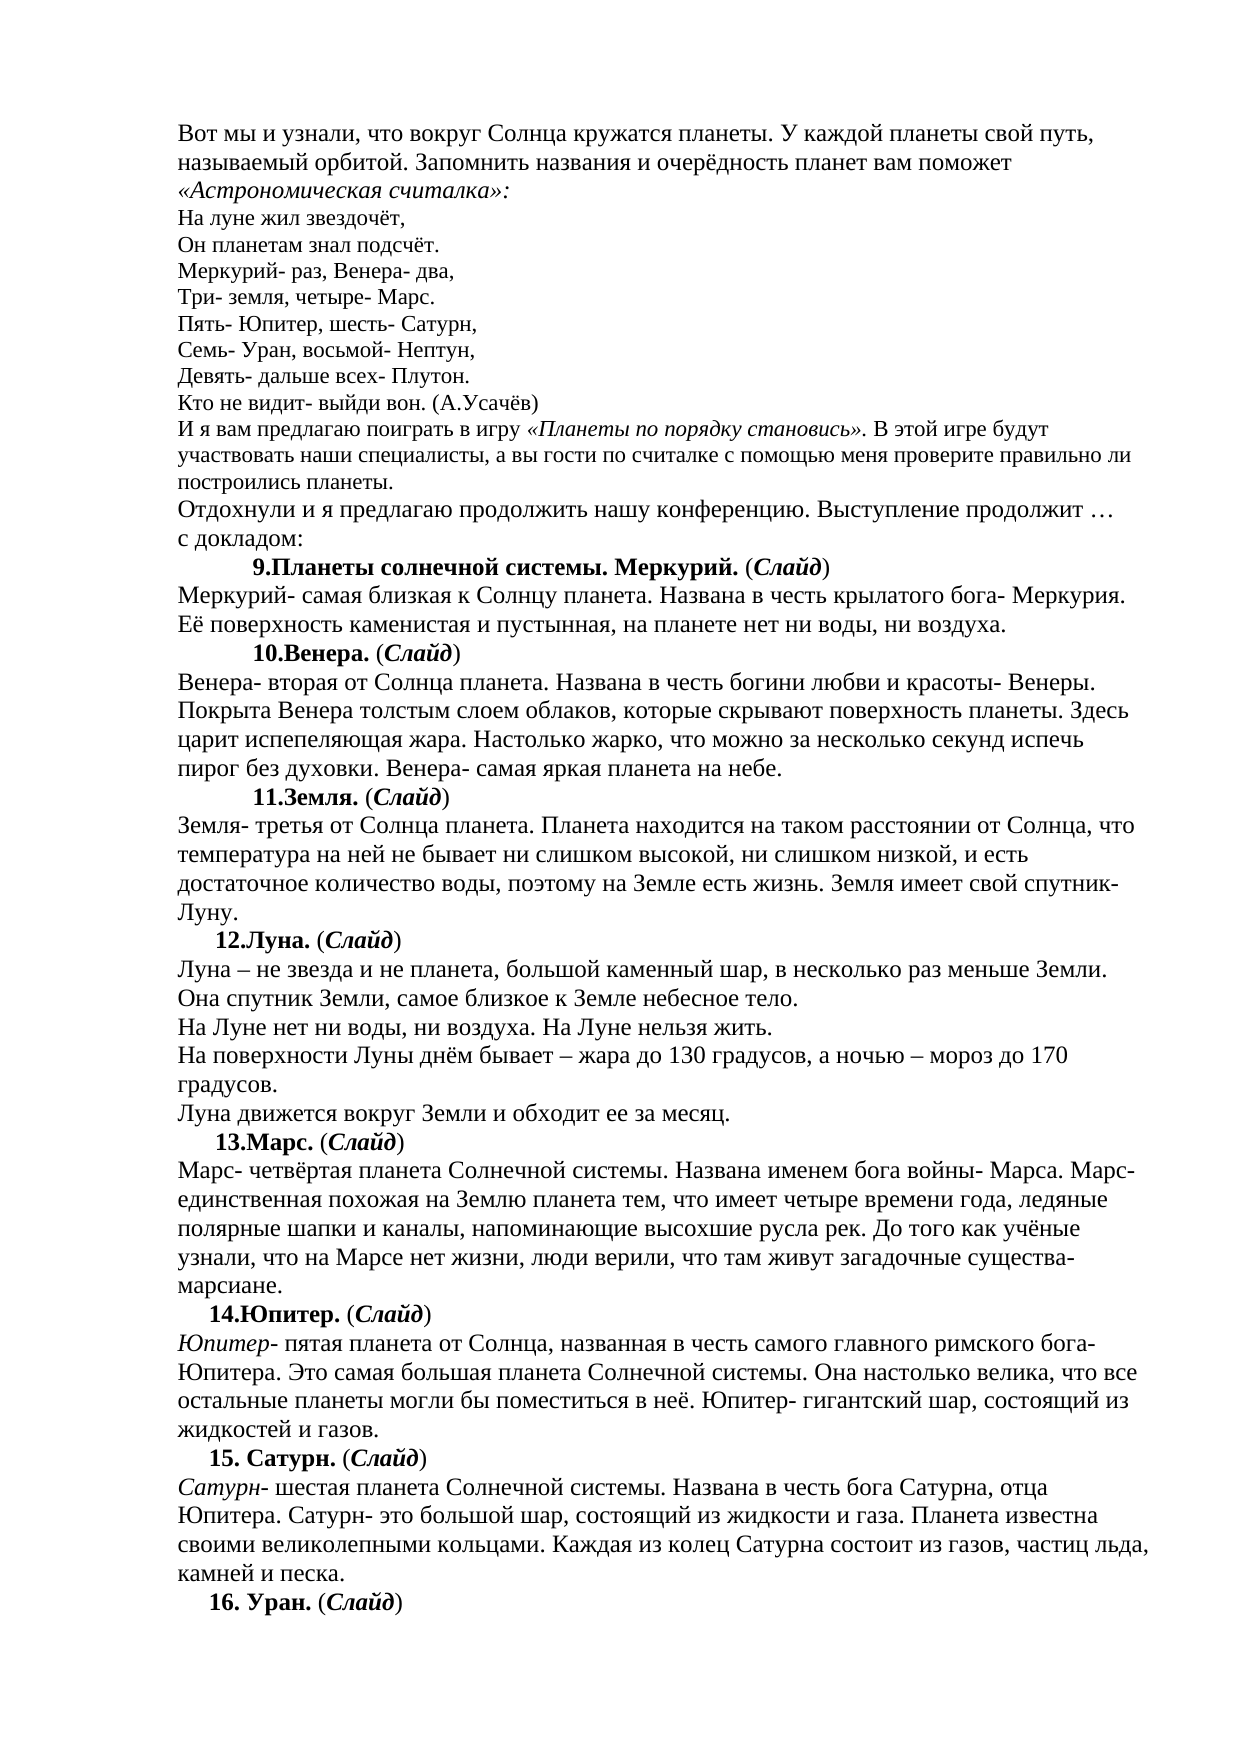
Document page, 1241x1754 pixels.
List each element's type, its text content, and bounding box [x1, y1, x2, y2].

text Марс- четвёртая планета Солнечной системы. Названа именем бога войны- Марса. Марс- единственная похожая на Землю планета тем, что имеет четыре времени года, ледяные полярные шапки и каналы, напоминающие высохшие русла рек. До того как учёные узнали, что на Марсе нет жизни, люди верили, что там живут загадочные существа- марсиане. [177, 1156, 1152, 1299]
text Вот мы и узнали, что вокруг Солнца кружатся планеты. У каждой планеты свой путь, называемый орбитой. Запомнить названия и очерёдность планет вам поможет «Астрономическая считалка»: [177, 118, 1152, 204]
text Три- земля, четыре- Марс. [177, 283, 1152, 310]
text 10.Венера. (Слайд) [252, 638, 1152, 667]
text Пять- Юпитер, шесть- Сатурн, [177, 310, 1152, 336]
text 12.Луна. (Слайд) [177, 926, 1152, 954]
text Меркурий- раз, Венера- два, [177, 257, 1152, 283]
text На Луне нет ни воды, ни воздуха. На Луне нельзя жить. [177, 1012, 1152, 1041]
text 15. Сатурн. (Слайд) [177, 1443, 1152, 1472]
text Отдохнули и я предлагаю продолжить нашу конференцию. Выступление продолжит … с докладом: [177, 494, 1152, 552]
text Кто не видит- выйди вон. (А.Усачёв) [177, 389, 1152, 415]
text Сатурн- шестая планета Солнечной системы. Названа в честь бога Сатурна, отца Юпитера. Сатурн- это большой шар, состоящий из жидкости и газа. Планета известна своими великолепными кольцами. Каждая из колец Сатурна состоит из газов, частиц льда, камней и песка. [177, 1472, 1152, 1587]
text И я вам предлагаю поиграть в игру «Планеты по порядку становись». В этой игре будут участвовать наши специалисты, а вы гости по считалке с помощью меня проверите правильно ли построились планеты. [177, 415, 1152, 494]
text 11.Земля. (Слайд) [252, 782, 1152, 811]
text Луна – не звезда и не планета, большой каменный шар, в несколько раз меньше Земли. [177, 954, 1152, 983]
text Девять- дальше всех- Плутон. [177, 362, 1152, 389]
text Земля- третья от Солнца планета. Планета находится на таком расстоянии от Солнца, что температура на ней не бывает ни слишком высокой, ни слишком низкой, и есть достаточное количество воды, поэтому на Земле есть жизнь. Земля имеет свой спутник- Луну. [177, 811, 1152, 926]
text Семь- Уран, восьмой- Нептун, [177, 336, 1152, 362]
text Меркурий- самая близкая к Солнцу планета. Названа в честь крылатого бога- Меркурия. Её поверхность каменистая и пустынная, на планете нет ни воды, ни воздуха. [177, 581, 1152, 638]
text 13.Марс. (Слайд) [215, 1127, 1152, 1156]
text На луне жил звездочёт, [177, 204, 1152, 231]
text На поверхности Луны днём бывает – жара до 130 градусов, а ночью – мороз до 170 градусов. [177, 1041, 1152, 1098]
text 9.Планеты солнечной системы. Меркурий. (Слайд) [252, 552, 1152, 581]
text Он планетам знал подсчёт. [177, 231, 1152, 257]
text 16. Уран. (Слайд) [177, 1587, 1152, 1616]
text Луна движется вокруг Земли и обходит ее за месяц. [177, 1098, 1152, 1127]
text 14.Юпитер. (Слайд) [177, 1299, 1152, 1328]
text Юпитер- пятая планета от Солнца, названная в честь самого главного римского бога- Юпитера. Это самая большая планета Солнечной системы. Она настолько велика, что все остальные планеты могли бы поместиться в неё. Юпитер- гигантский шар, состоящий из жидкостей и газов. [177, 1328, 1152, 1443]
text Венера- вторая от Солнца планета. Названа в честь богини любви и красоты- Венеры. Покрыта Венера толстым слоем облаков, которые скрывают поверхность планеты. Здесь царит испепеляющая жара. Настолько жарко, что можно за несколько секунд испечь пирог без духовки. Венера- самая яркая планета на небе. [177, 667, 1152, 782]
text Она спутник Земли, самое близкое к Земле небесное тело. [177, 983, 1152, 1012]
